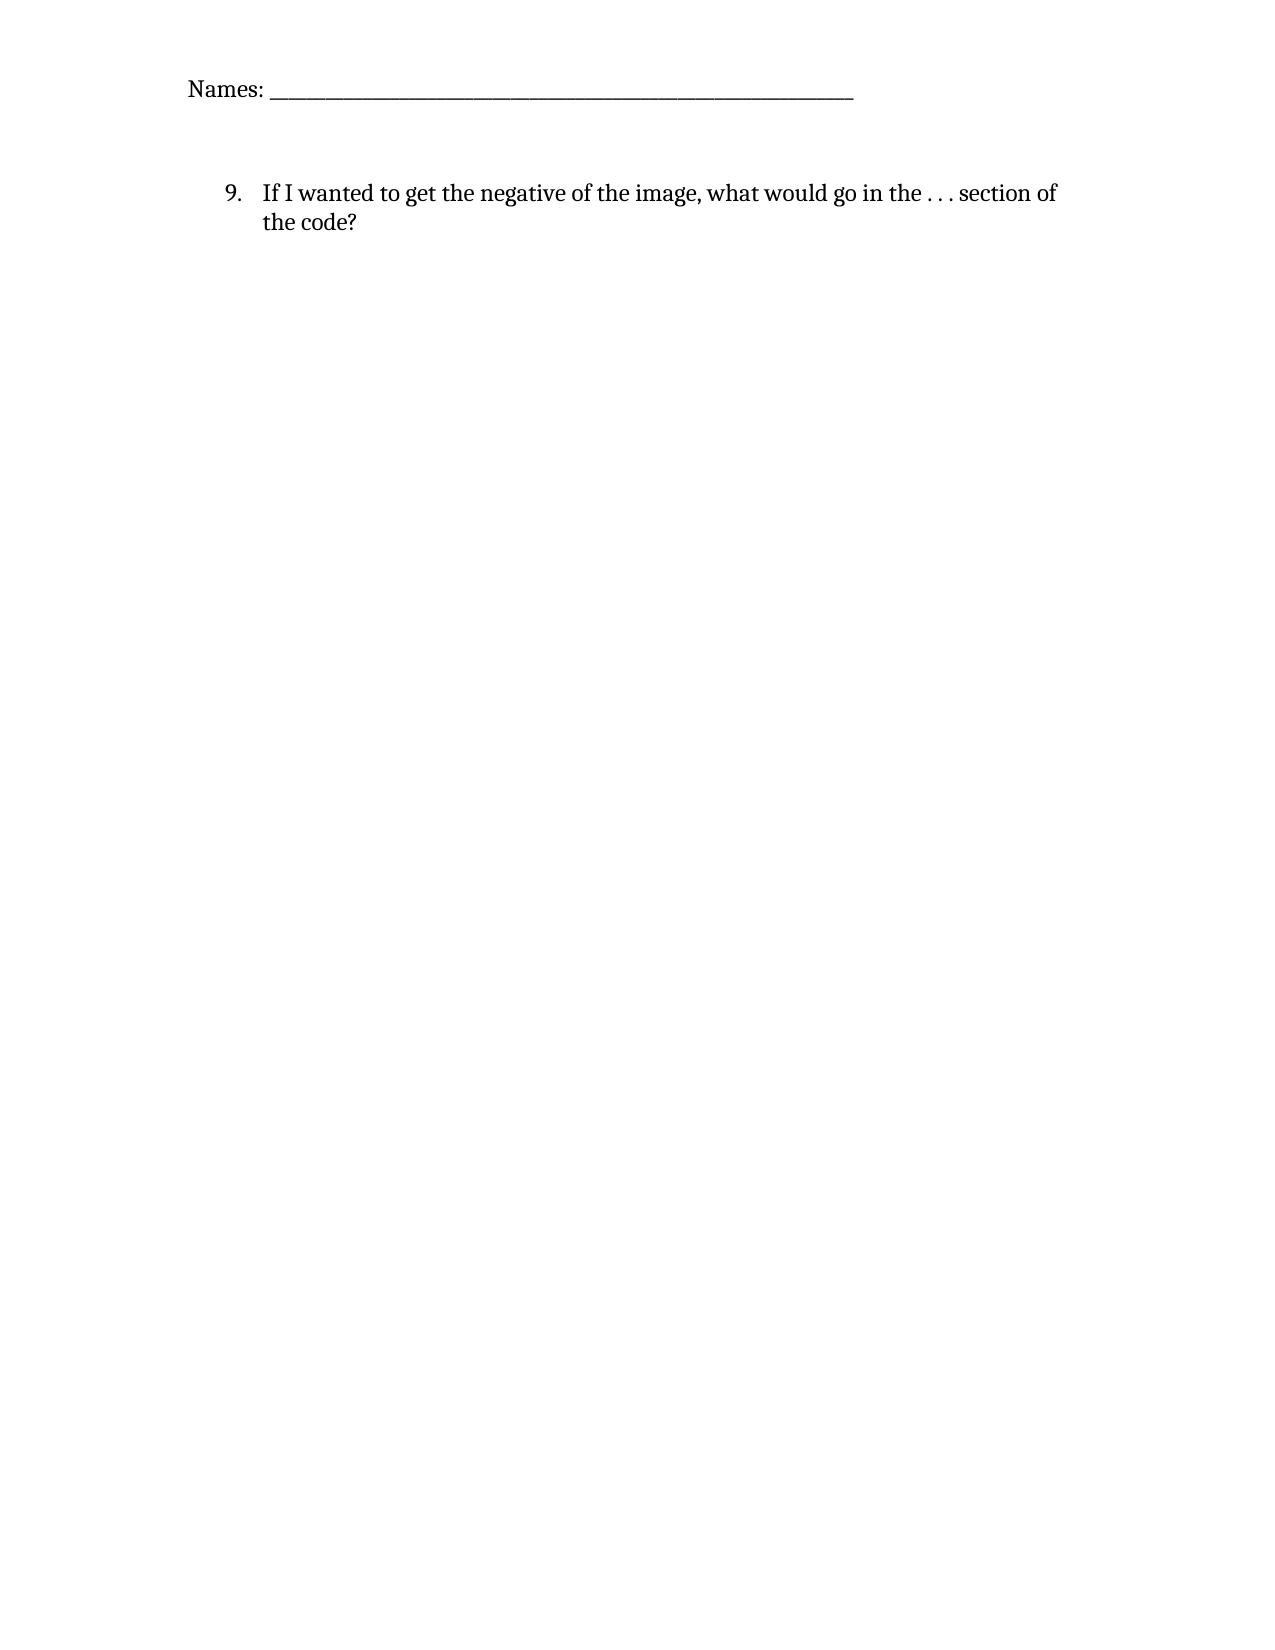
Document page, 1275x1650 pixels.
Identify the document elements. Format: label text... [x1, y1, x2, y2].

list If I wanted to get the negative of the image, what would go in the . . . section of the code? [225, 179, 1087, 236]
